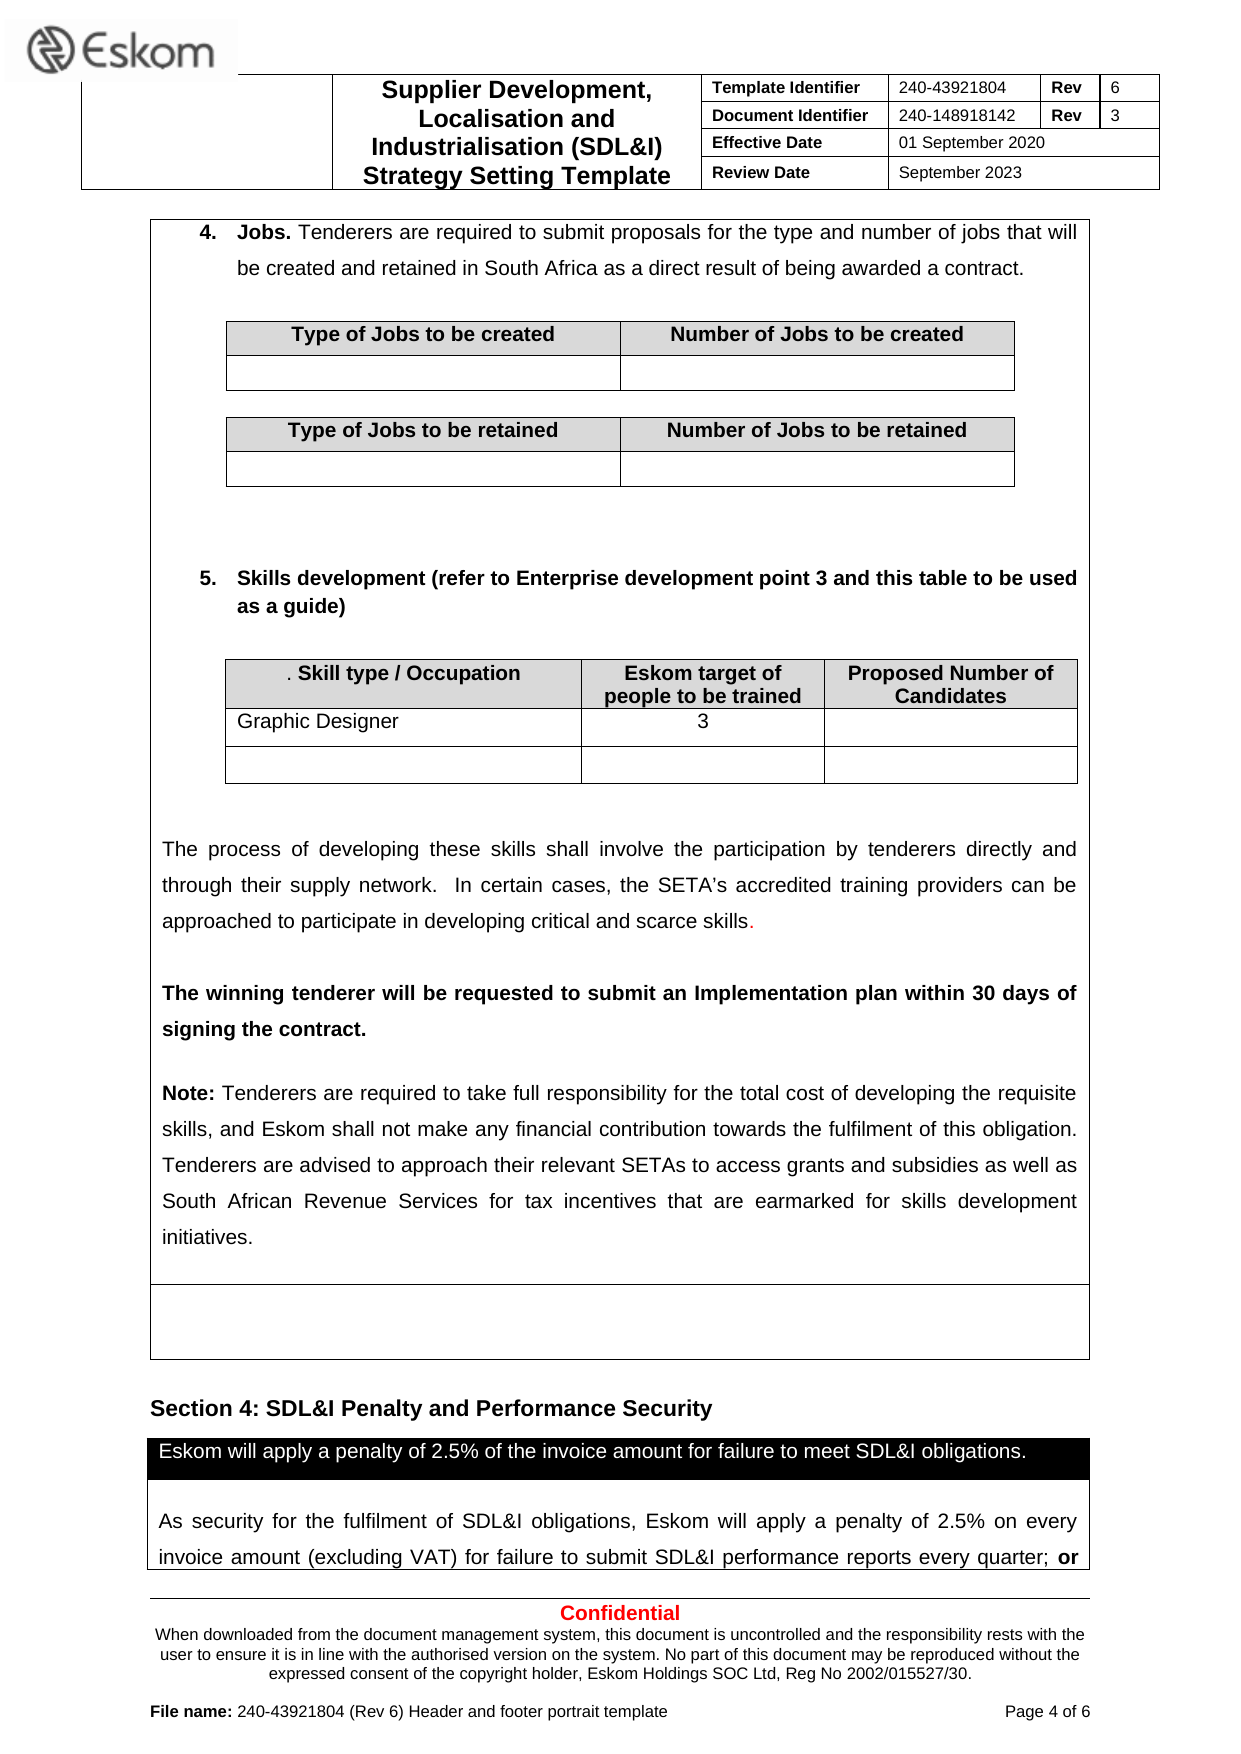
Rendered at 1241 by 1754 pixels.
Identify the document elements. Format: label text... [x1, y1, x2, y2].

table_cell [148, 1480, 1089, 1569]
text Section 4: SDL&I Penalty and Performance Security [150, 1395, 1090, 1421]
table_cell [151, 220, 1089, 1284]
table_cell [151, 1285, 1089, 1359]
table_header Eskom will apply a penalty of 2.5% of the invoice amount for failure to meet SDL&I obligations. [148, 1439, 1089, 1479]
